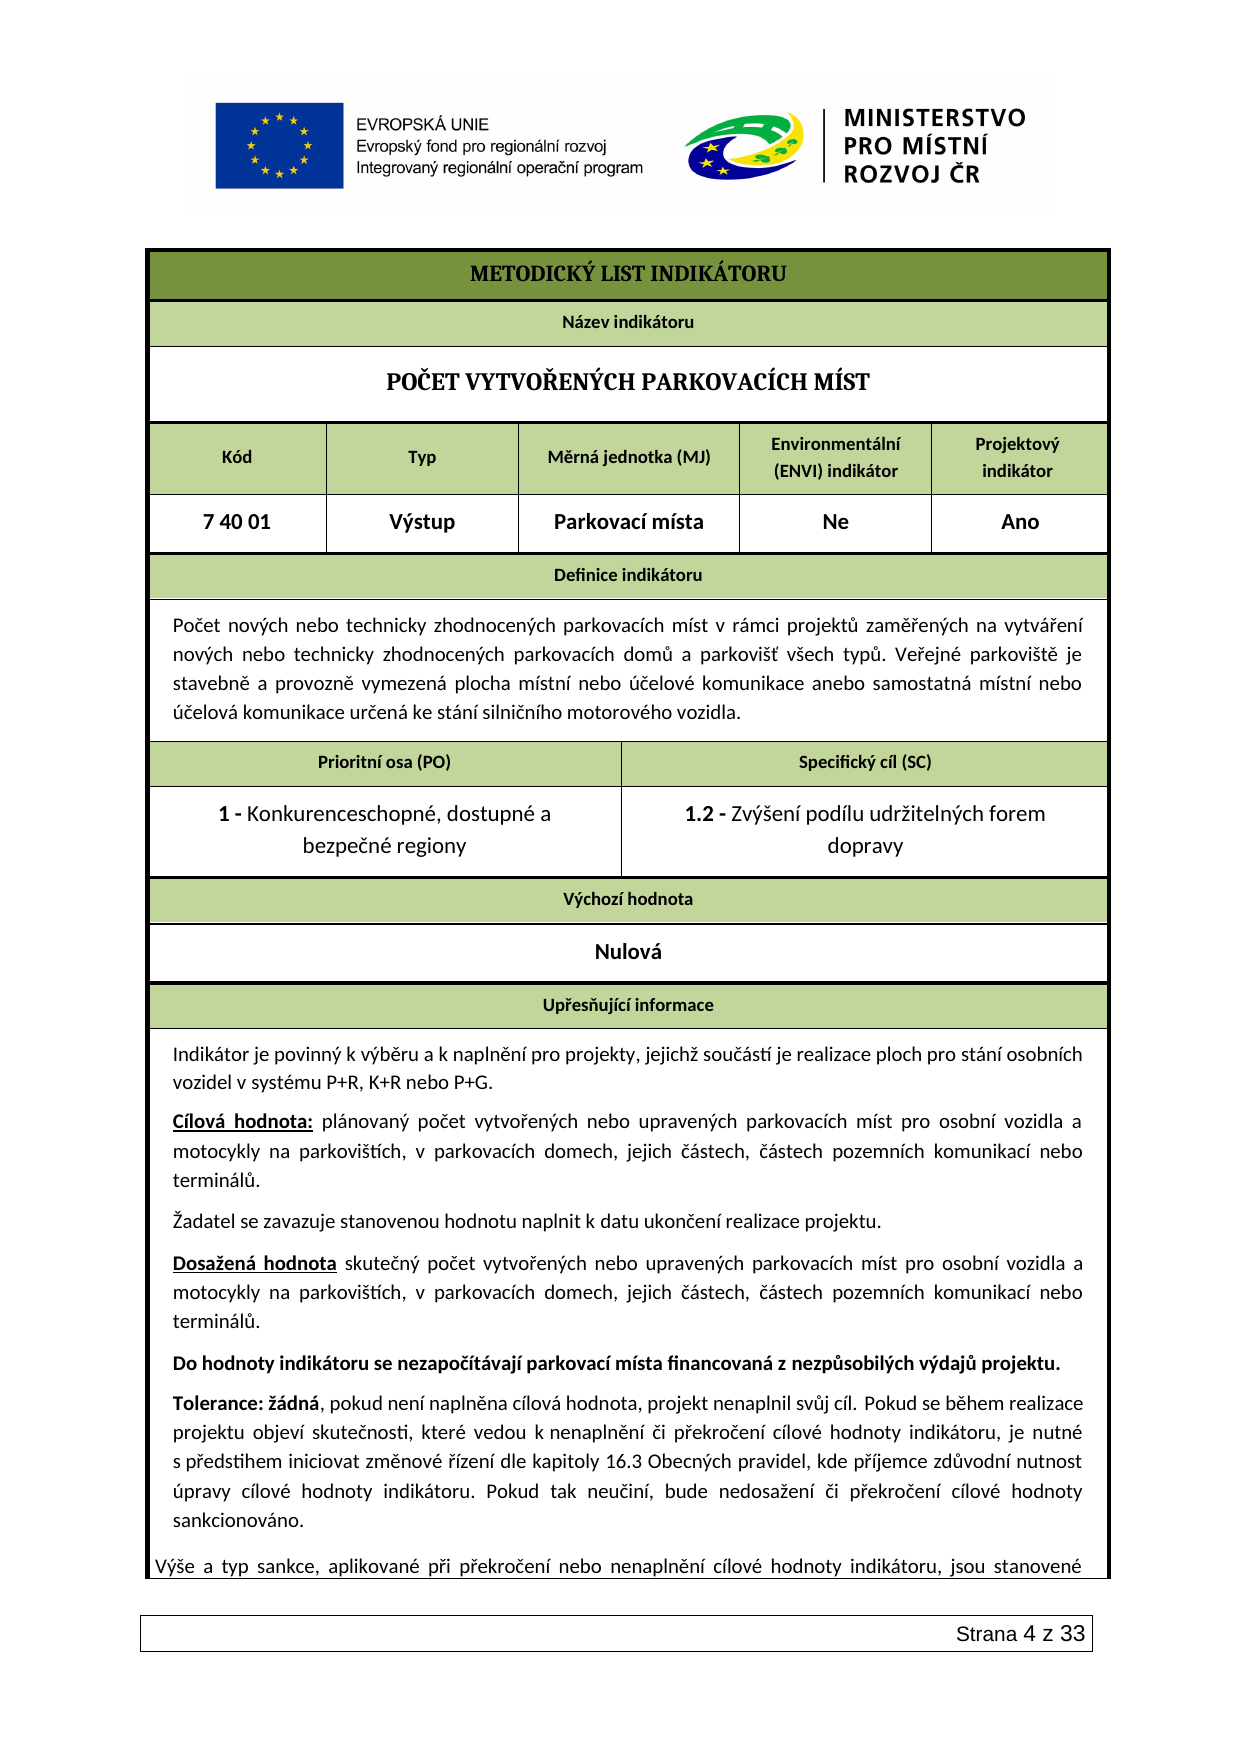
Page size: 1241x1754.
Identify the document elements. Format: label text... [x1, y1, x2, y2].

table_header METODICKÝ LIST INDIKÁTORU [150, 252, 1107, 299]
table_cell Definice indikátoru [150, 555, 1107, 598]
table_cell Specifický cíl (SC) [622, 742, 1107, 786]
picture [187, 73, 1053, 217]
table_cell Nulová [150, 925, 1107, 981]
table_cell Ano [932, 495, 1107, 552]
table_cell Parkovací místa [519, 495, 739, 552]
table_cell Počet vytvořených parkovacích míst [150, 347, 1107, 421]
table_cell Název indikátoru [150, 302, 1107, 346]
table_cell Typ [327, 424, 518, 494]
table_cell Kód [150, 424, 326, 494]
table_cell Výchozí hodnota [150, 879, 1107, 922]
table_cell Měrná jednotka (MJ) [519, 424, 739, 494]
table_cell 7 40 01 [150, 495, 326, 552]
table_cell 1 - Konkurenceschopné, dostupné a bezpečné regiony [150, 787, 621, 876]
table_cell Prioritní osa (PO) [150, 742, 621, 786]
table_cell Projektový indikátor [932, 424, 1107, 494]
table_cell 1.2 - Zvýšení podílu udržitelných forem dopravy [622, 787, 1107, 876]
table_cell Environmentální (ENVI) indikátor [740, 424, 931, 494]
table_cell Počet nových nebo technicky zhodnocených parkovacích míst v rámci projektů zaměřených na vytváření nových nebo technicky zhodnocených parkovacích domů a parkovišť všech typů. Veřejné parkoviště je stavebně a provozně vymezená plocha místní nebo účelové komunikace anebo samostatná místní nebo účelová komunikace určená ke stání silničního motorového vozidla. [150, 600, 1107, 741]
table_cell Upřesňující informace [150, 985, 1107, 1028]
table_cell Ne [740, 495, 931, 552]
table_cell Výstup [327, 495, 518, 552]
